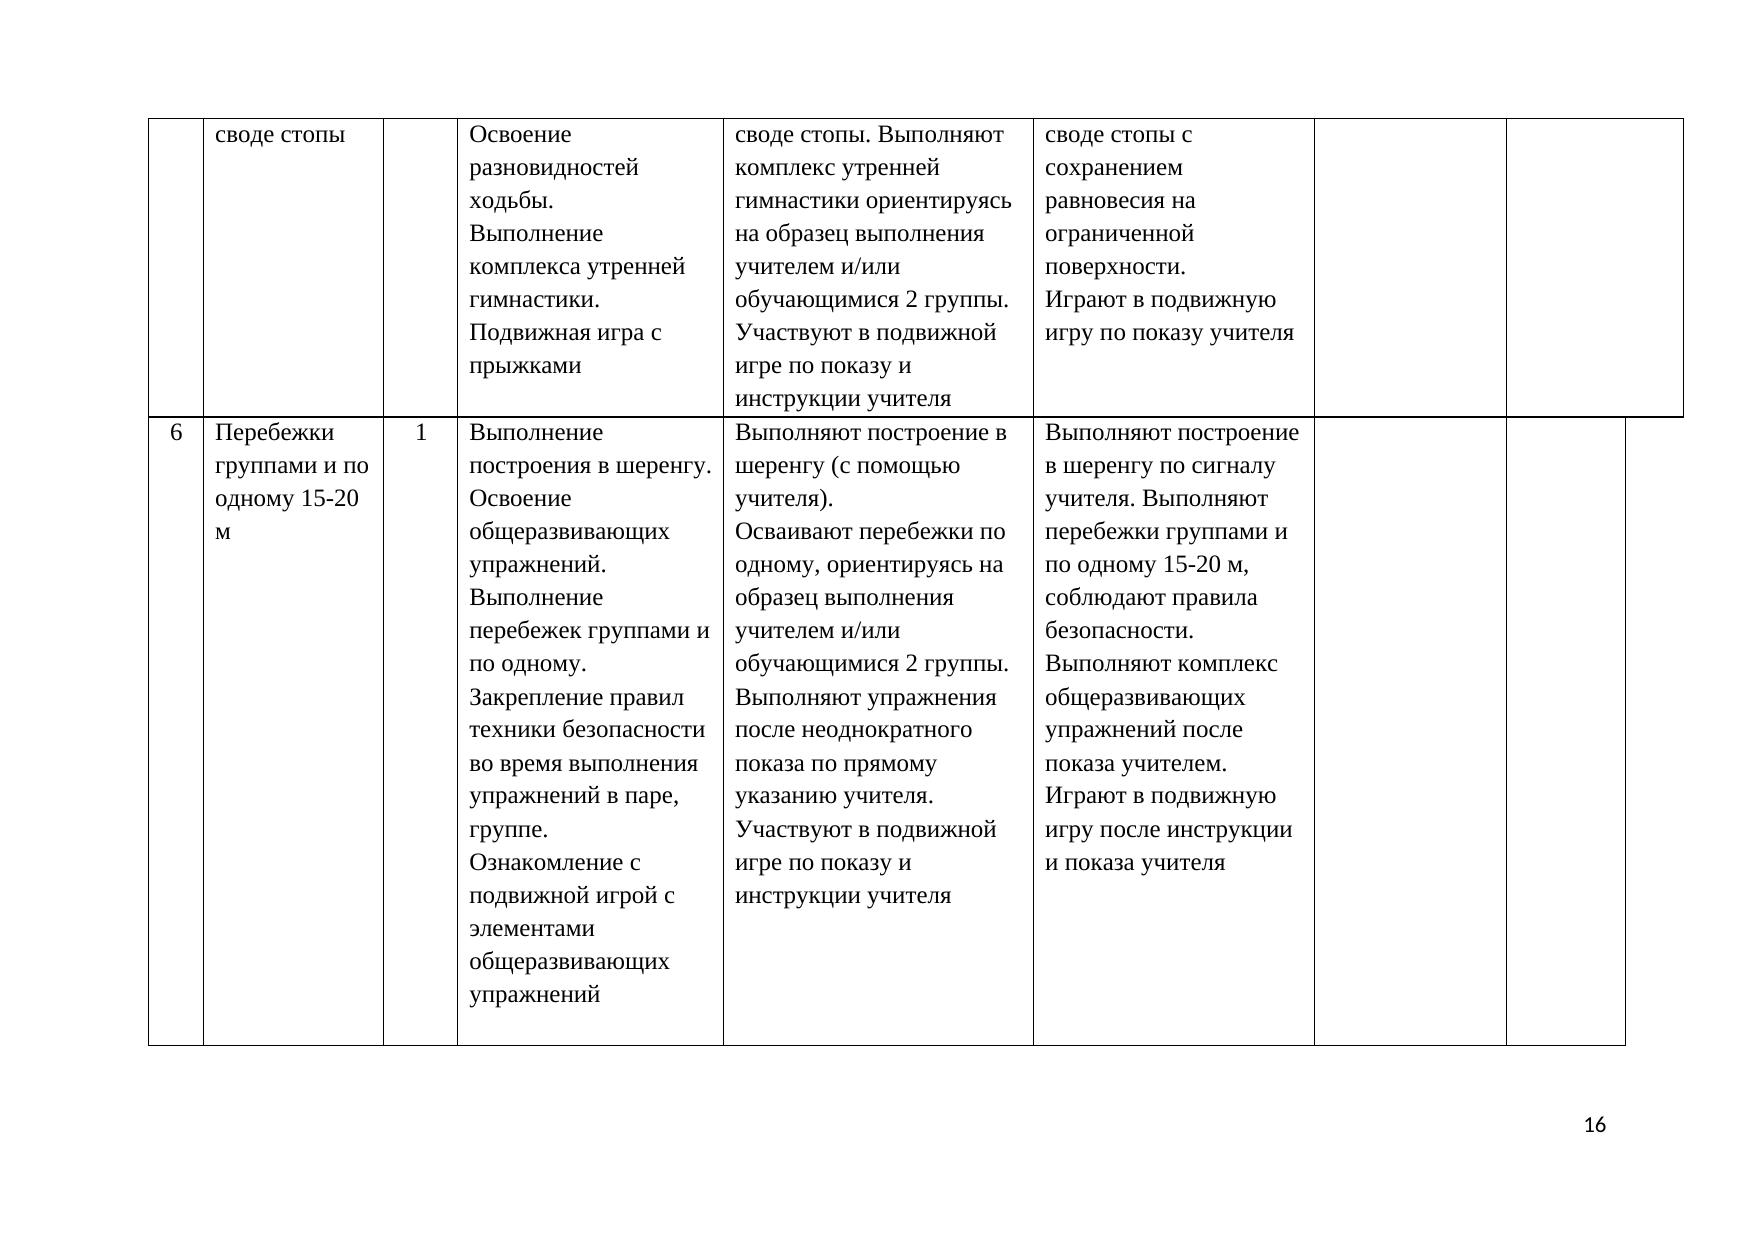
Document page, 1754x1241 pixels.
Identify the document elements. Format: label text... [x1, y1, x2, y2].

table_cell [458, 119, 723, 416]
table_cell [1034, 119, 1314, 416]
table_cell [724, 119, 1033, 416]
table_cell [1315, 119, 1506, 416]
table_cell Выполняют построение в шеренгу (с помощью учителя). Осваивают перебежки по одному, ориентируясь на образец выполнения учителем и/или обучающимися 2 группы. Выполняют упражнения после неоднократного показа по прямому указанию учителя. Участвуют в подвижной игре по показу и инструкции учителя [724, 418, 1033, 1045]
table_cell 6 [149, 418, 203, 1045]
table_cell Выполнение построения в шеренгу. Освоение общеразвивающих упражнений. Выполнение перебежек группами и по одному. Закрепление правил техники безопасности во время выполнения упражнений в паре, группе. Ознакомление с подвижной игрой с элементами общеразвивающих упражнений [458, 418, 723, 1045]
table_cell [204, 119, 383, 416]
table_cell 1 [384, 119, 457, 416]
table_cell Перебежки группами и по одному 15-20 м [204, 418, 383, 1045]
table_cell 1 [384, 418, 457, 1045]
table_cell [1507, 418, 1625, 1045]
table_cell 5 [149, 119, 203, 416]
table_cell [1315, 418, 1506, 1045]
table_cell [1507, 119, 1683, 416]
table_cell Выполняют построение в шеренгу по сигналу учителя. Выполняют перебежки группами и по одному 15-20 м, соблюдают правила безопасности. Выполняют комплекс общеразвивающих упражнений после показа учителем. Играют в подвижную игру после инструкции и показа учителя [1034, 418, 1314, 1045]
